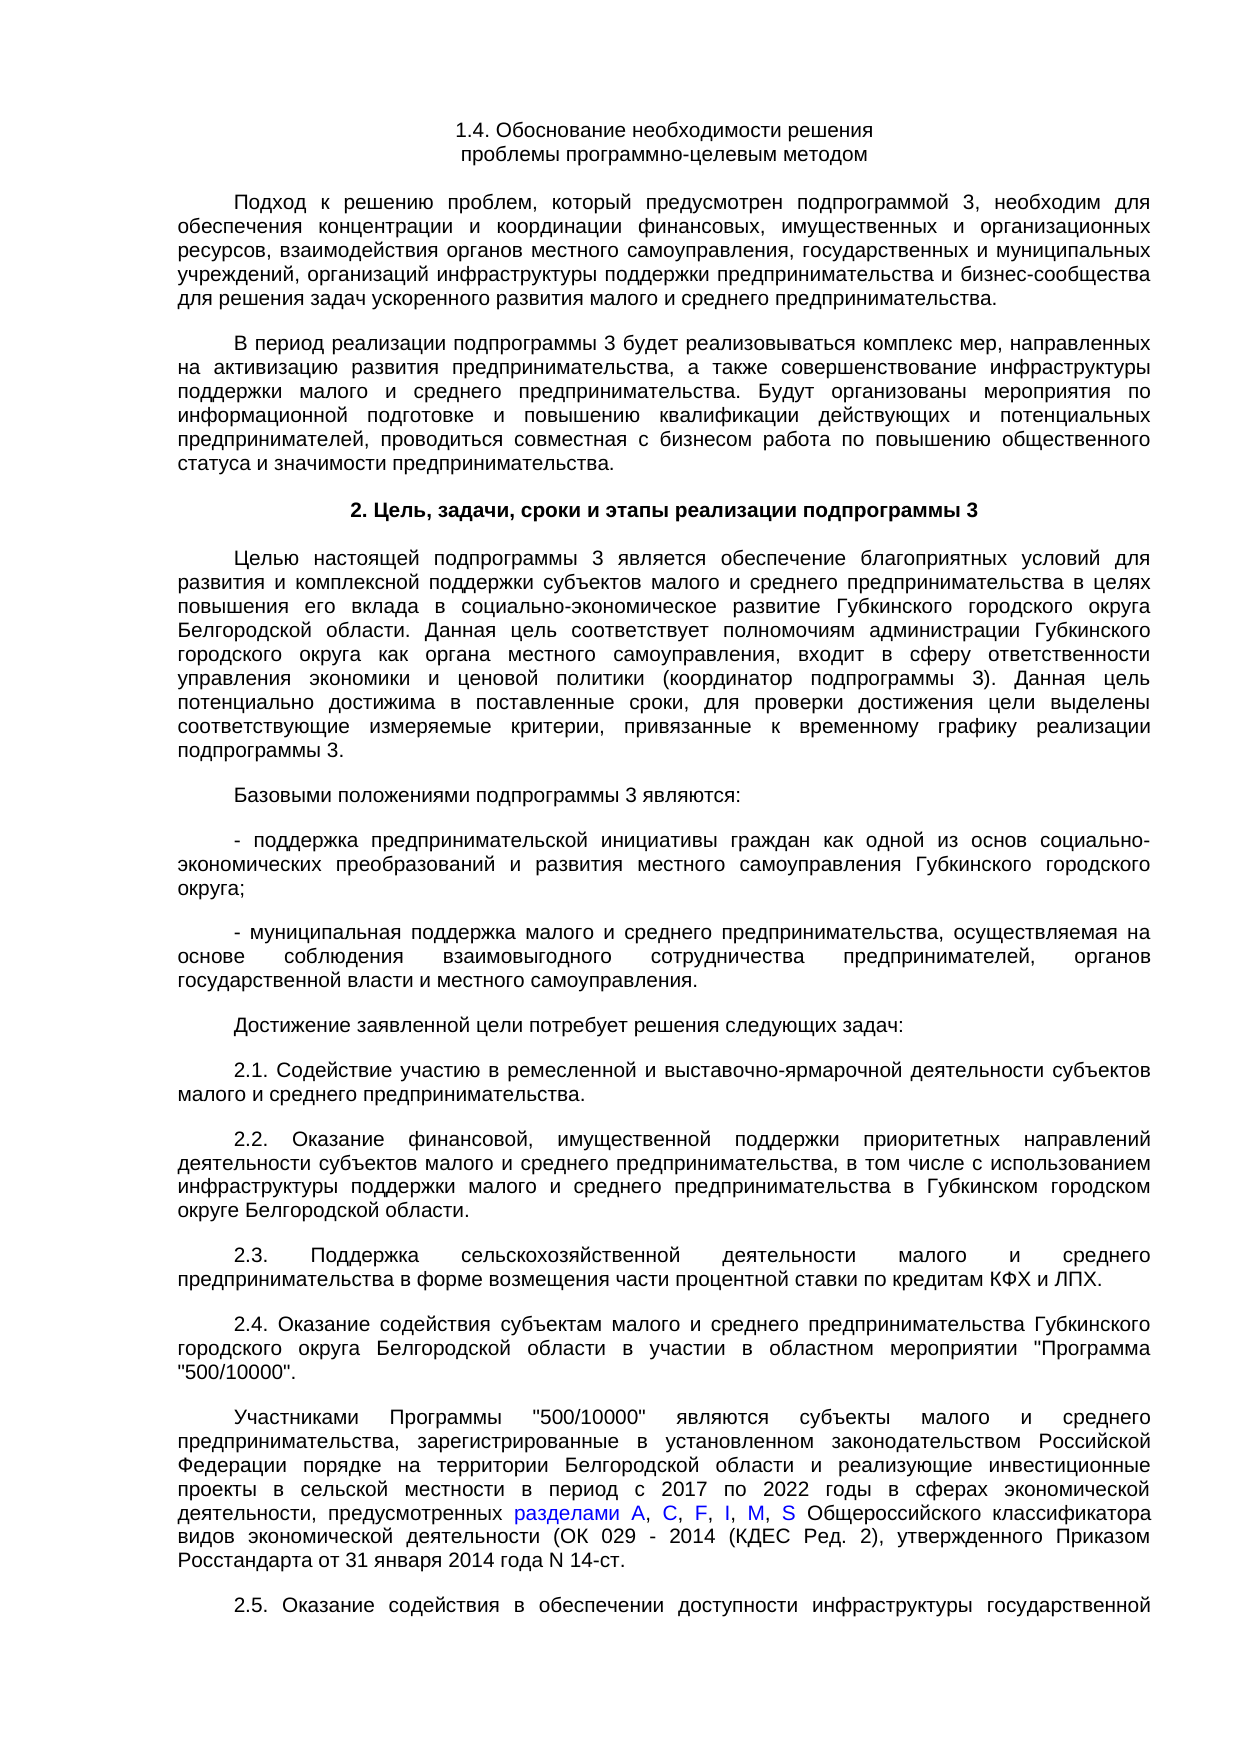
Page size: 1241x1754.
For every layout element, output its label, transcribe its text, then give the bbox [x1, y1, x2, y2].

text - поддержка предпринимательской инициативы граждан как одной из основ социально-экономических преобразований и развития местного самоуправления Губкинского городского округа; [177, 827, 1152, 899]
title 2. Цель, задачи, сроки и этапы реализации подпрограммы 3 [177, 498, 1152, 522]
text Базовыми положениями подпрограммы 3 являются: [177, 783, 1152, 807]
text проблемы программно-целевым методом [177, 142, 1152, 166]
text Участниками Программы "500/10000" являются субъекты малого и среднего предпринимательства, зарегистрированные в установленном законодательством Российской Федерации порядке на территории Белгородской области и реализующие инвестиционные проекты в сельской местности в период с 2017 по 2022 годы в сферах экономической деятельности, предусмотренных разделами A, C, F, I, M, S Общероссийского классификатора видов экономической деятельности (ОК 029 - 2014 (КДЕС Ред. 2), утвержденного Приказом Росстандарта от 31 января 2014 года N 14-ст. [177, 1404, 1152, 1572]
text 2.3. Поддержка сельскохозяйственной деятельности малого и среднего предпринимательства в форме возмещения части процентной ставки по кредитам КФХ и ЛПХ. [177, 1243, 1152, 1291]
text Целью настоящей подпрограммы 3 является обеспечение благоприятных условий для развития и комплексной поддержки субъектов малого и среднего предпринимательства в целях повышения его вклада в социально-экономическое развитие Губкинского городского округа Белгородской области. Данная цель соответствует полномочиям администрации Губкинского городского округа как органа местного самоуправления, входит в сферу ответственности управления экономики и ценовой политики (координатор подпрограммы 3). Данная цель потенциально достижима в поставленные сроки, для проверки достижения цели выделены соответствующие измеряемые критерии, привязанные к временному графику реализации подпрограммы 3. [177, 546, 1152, 762]
text 1.4. Обоснование необходимости решения [177, 118, 1152, 142]
text Подход к решению проблем, который предусмотрен подпрограммой 3, необходим для обеспечения концентрации и координации финансовых, имущественных и организационных ресурсов, взаимодействия органов местного самоуправления, государственных и муниципальных учреждений, организаций инфраструктуры поддержки предпринимательства и бизнес-сообщества для решения задач ускоренного развития малого и среднего предпринимательства. [177, 190, 1152, 310]
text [177, 1593, 1152, 1617]
text - муниципальная поддержка малого и среднего предпринимательства, осуществляемая на основе соблюдения взаимовыгодного сотрудничества предпринимателей, органов государственной власти и местного самоуправления. [177, 920, 1152, 992]
text Достижение заявленной цели потребует решения следующих задач: [177, 1013, 1152, 1037]
text 2.4. Оказание содействия субъектам малого и среднего предпринимательства Губкинского городского округа Белгородской области в участии в областном мероприятии "Программа "500/10000". [177, 1312, 1152, 1384]
text В период реализации подпрограммы 3 будет реализовываться комплекс мер, направленных на активизацию развития предпринимательства, а также совершенствование инфраструктуры поддержки малого и среднего предпринимательства. Будут организованы мероприятия по информационной подготовке и повышению квалификации действующих и потенциальных предпринимателей, проводиться совместная с бизнесом работа по повышению общественного статуса и значимости предпринимательства. [177, 331, 1152, 474]
text 2.2. Оказание финансовой, имущественной поддержки приоритетных направлений деятельности субъектов малого и среднего предпринимательства, в том числе с использованием инфраструктуры поддержки малого и среднего предпринимательства в Губкинском городском округе Белгородской области. [177, 1126, 1152, 1222]
text 2.1. Содействие участию в ремесленной и выставочно-ярмарочной деятельности субъектов малого и среднего предпринимательства. [177, 1058, 1152, 1106]
